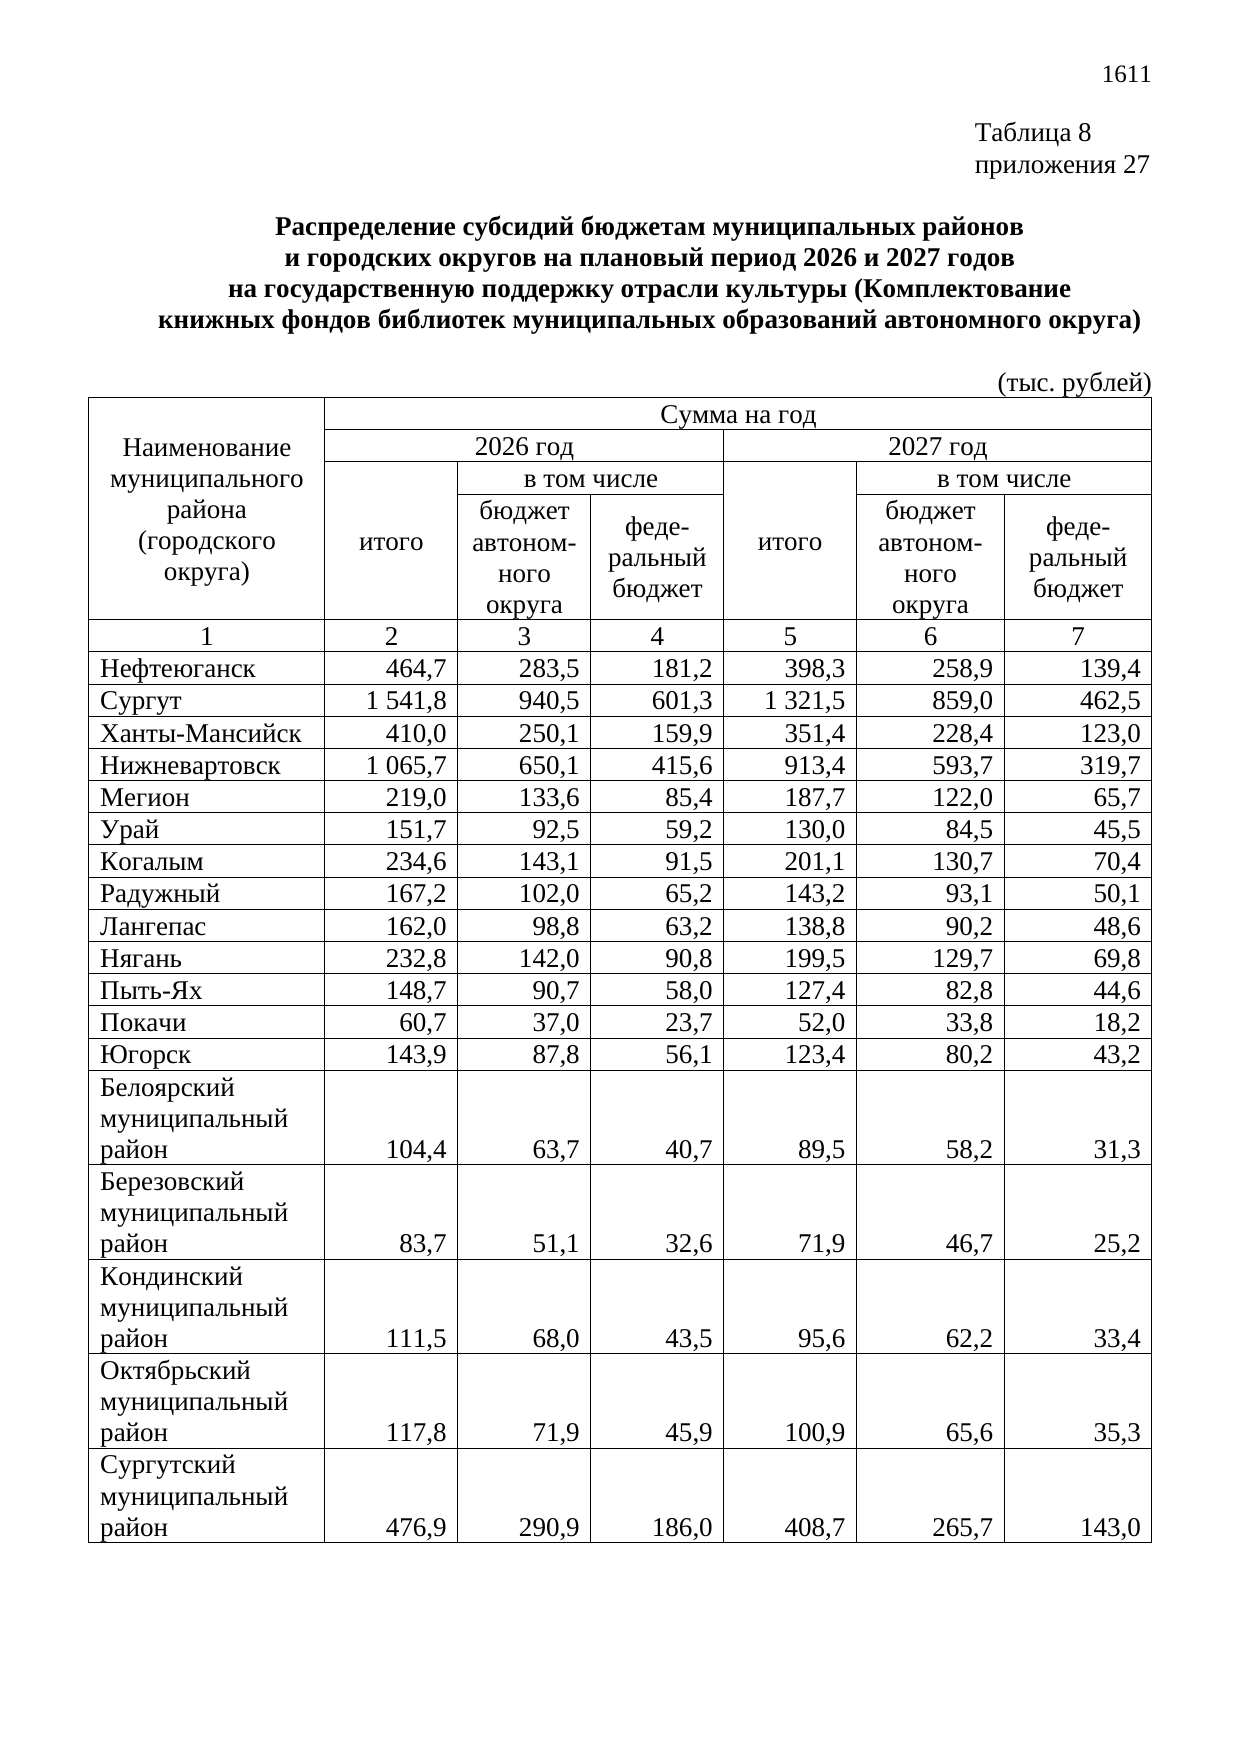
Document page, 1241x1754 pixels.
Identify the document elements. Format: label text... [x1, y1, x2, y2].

table_cell 476,9 [325, 1449, 457, 1542]
table_cell Октябрьский муниципальный район [89, 1354, 324, 1448]
table_cell Когалым [89, 845, 324, 877]
table_cell 43,2 [1005, 1039, 1151, 1070]
table_cell 148,7 [325, 974, 457, 1005]
table_cell 51,1 [458, 1165, 590, 1259]
table_cell 1 [89, 620, 324, 651]
table_cell Нягань [89, 942, 324, 973]
table_cell 48,6 [1005, 910, 1151, 941]
table_cell 82,8 [857, 974, 1004, 1005]
table_cell 228,4 [857, 717, 1004, 748]
table_cell 83,7 [325, 1165, 457, 1259]
table_header Сумма на год [325, 398, 1151, 429]
table_cell 351,4 [724, 717, 856, 748]
table_cell Сургут [89, 685, 324, 716]
table_cell 265,7 [857, 1449, 1004, 1542]
table_cell 93,1 [857, 878, 1004, 909]
table_cell 601,3 [591, 685, 723, 716]
table_cell 58,2 [857, 1071, 1004, 1164]
text Таблица 8 [974, 117, 1181, 148]
table_cell 143,9 [325, 1039, 457, 1070]
table_cell 98,8 [458, 910, 590, 941]
table_cell 250,1 [458, 717, 590, 748]
table_cell 6 [857, 620, 1004, 651]
table_cell 4 [591, 620, 723, 651]
table_cell 143,1 [458, 845, 590, 877]
table_cell 31,3 [1005, 1071, 1151, 1164]
table_cell 65,7 [1005, 781, 1151, 812]
table_cell 410,0 [325, 717, 457, 748]
table_cell 18,2 [1005, 1006, 1151, 1037]
table_cell 290,9 [458, 1449, 590, 1542]
table_cell бюджет автоном-ного округа [857, 495, 1004, 619]
table_cell 87,8 [458, 1039, 590, 1070]
table_cell 2026 год [325, 430, 723, 461]
table_cell 90,2 [857, 910, 1004, 941]
table_cell 319,7 [1005, 749, 1151, 780]
table_cell Югорск [89, 1039, 324, 1070]
text приложения 27 [974, 148, 1152, 179]
table_cell 462,5 [1005, 685, 1151, 716]
table_cell 91,5 [591, 845, 723, 877]
table_cell 95,6 [724, 1260, 856, 1353]
table_cell 151,7 [325, 813, 457, 844]
table_cell Радужный [89, 878, 324, 909]
text Распределение субсидий бюджетам муниципальных районов [148, 210, 1152, 241]
table_cell 593,7 [857, 749, 1004, 780]
table_cell 415,6 [591, 749, 723, 780]
table_cell 117,8 [325, 1354, 457, 1448]
table_cell 63,7 [458, 1071, 590, 1164]
table_cell 71,9 [458, 1354, 590, 1448]
table_cell Урай [89, 813, 324, 844]
table_cell 70,4 [1005, 845, 1151, 877]
table_cell 130,0 [724, 813, 856, 844]
table_cell 201,1 [724, 845, 856, 877]
table_cell 23,7 [591, 1006, 723, 1037]
table_cell Мегион [89, 781, 324, 812]
table_header Наименование муниципального района (городского округа) [89, 398, 324, 619]
table_cell 32,6 [591, 1165, 723, 1259]
table_cell 90,8 [591, 942, 723, 973]
table_cell 80,2 [857, 1039, 1004, 1070]
table_cell итого [325, 462, 457, 619]
table_cell бюджет автоном-ного округа [458, 495, 590, 619]
table_cell 102,0 [458, 878, 590, 909]
table_cell 186,0 [591, 1449, 723, 1542]
table_cell Кондинский муниципальный район [89, 1260, 324, 1353]
text книжных фондов библиотек муниципальных образований автономного округа) [148, 303, 1152, 334]
table_cell 2 [325, 620, 457, 651]
table_cell 258,9 [857, 652, 1004, 683]
table_cell 187,7 [724, 781, 856, 812]
table_cell в том числе [857, 462, 1151, 493]
text (тыс. рублей) [148, 366, 1152, 397]
table_cell итого [724, 462, 856, 619]
table_cell 89,5 [724, 1071, 856, 1164]
table_cell 232,8 [325, 942, 457, 973]
table_cell 111,5 [325, 1260, 457, 1353]
table_cell 234,6 [325, 845, 457, 877]
text на государственную поддержку отрасли культуры (Комплектование [148, 272, 1152, 303]
table_cell 139,4 [1005, 652, 1151, 683]
table_cell Покачи [89, 1006, 324, 1037]
table_cell 398,3 [724, 652, 856, 683]
table_cell 50,1 [1005, 878, 1151, 909]
table_cell 464,7 [325, 652, 457, 683]
table_cell 92,5 [458, 813, 590, 844]
table_cell Нефтеюганск [89, 652, 324, 683]
table_cell 60,7 [325, 1006, 457, 1037]
table_cell 133,6 [458, 781, 590, 812]
table_cell 167,2 [325, 878, 457, 909]
table_cell 33,8 [857, 1006, 1004, 1037]
table_cell 408,7 [724, 1449, 856, 1542]
table_cell 69,8 [1005, 942, 1151, 973]
table_cell 56,1 [591, 1039, 723, 1070]
table_cell 65,6 [857, 1354, 1004, 1448]
table_cell 52,0 [724, 1006, 856, 1037]
table_cell 33,4 [1005, 1260, 1151, 1353]
table_cell 58,0 [591, 974, 723, 1005]
table_cell 100,9 [724, 1354, 856, 1448]
table_cell 913,4 [724, 749, 856, 780]
table_cell 45,9 [591, 1354, 723, 1448]
table_cell 7 [1005, 620, 1151, 651]
table_cell 162,0 [325, 910, 457, 941]
table_cell 90,7 [458, 974, 590, 1005]
table_cell 127,4 [724, 974, 856, 1005]
table_cell 219,0 [325, 781, 457, 812]
table_cell 1 541,8 [325, 685, 457, 716]
table_cell 199,5 [724, 942, 856, 973]
table_cell 2027 год [724, 430, 1151, 461]
table_cell 859,0 [857, 685, 1004, 716]
table_cell 283,5 [458, 652, 590, 683]
table_cell феде-ральный бюджет [1005, 495, 1151, 619]
table_cell 5 [724, 620, 856, 651]
table_cell 650,1 [458, 749, 590, 780]
table_cell 129,7 [857, 942, 1004, 973]
table_cell 143,2 [724, 878, 856, 909]
table_cell 104,4 [325, 1071, 457, 1164]
table_cell 46,7 [857, 1165, 1004, 1259]
table_cell Лангепас [89, 910, 324, 941]
table_cell 45,5 [1005, 813, 1151, 844]
table_cell 84,5 [857, 813, 1004, 844]
table_cell 122,0 [857, 781, 1004, 812]
text и городских округов на плановый период 2026 и 2027 годов [148, 241, 1152, 272]
table_cell 1 065,7 [325, 749, 457, 780]
table_cell 159,9 [591, 717, 723, 748]
table_cell Ханты-Мансийск [89, 717, 324, 748]
table_cell 130,7 [857, 845, 1004, 877]
table_cell 138,8 [724, 910, 856, 941]
table_cell 37,0 [458, 1006, 590, 1037]
table_cell 40,7 [591, 1071, 723, 1164]
table_cell 181,2 [591, 652, 723, 683]
table_cell Нижневартовск [89, 749, 324, 780]
table_cell в том числе [458, 462, 723, 493]
table_cell 59,2 [591, 813, 723, 844]
table_cell Белоярский муниципальный район [89, 1071, 324, 1164]
table_cell Сургутский муниципальный район [89, 1449, 324, 1542]
table_cell 940,5 [458, 685, 590, 716]
table_cell 1 321,5 [724, 685, 856, 716]
table_cell Березовский муниципальный район [89, 1165, 324, 1259]
table_cell 71,9 [724, 1165, 856, 1259]
table_cell Пыть-Ях [89, 974, 324, 1005]
table_cell 25,2 [1005, 1165, 1151, 1259]
table_cell 44,6 [1005, 974, 1151, 1005]
table_cell 142,0 [458, 942, 590, 973]
table_cell 123,0 [1005, 717, 1151, 748]
table_cell 65,2 [591, 878, 723, 909]
table_cell 85,4 [591, 781, 723, 812]
table_cell 43,5 [591, 1260, 723, 1353]
table_cell 143,0 [1005, 1449, 1151, 1542]
table_cell 62,2 [857, 1260, 1004, 1353]
table_cell 63,2 [591, 910, 723, 941]
table_cell 68,0 [458, 1260, 590, 1353]
table_cell 3 [458, 620, 590, 651]
table_cell 35,3 [1005, 1354, 1151, 1448]
table_cell феде-ральный бюджет [591, 495, 723, 619]
table_cell 123,4 [724, 1039, 856, 1070]
